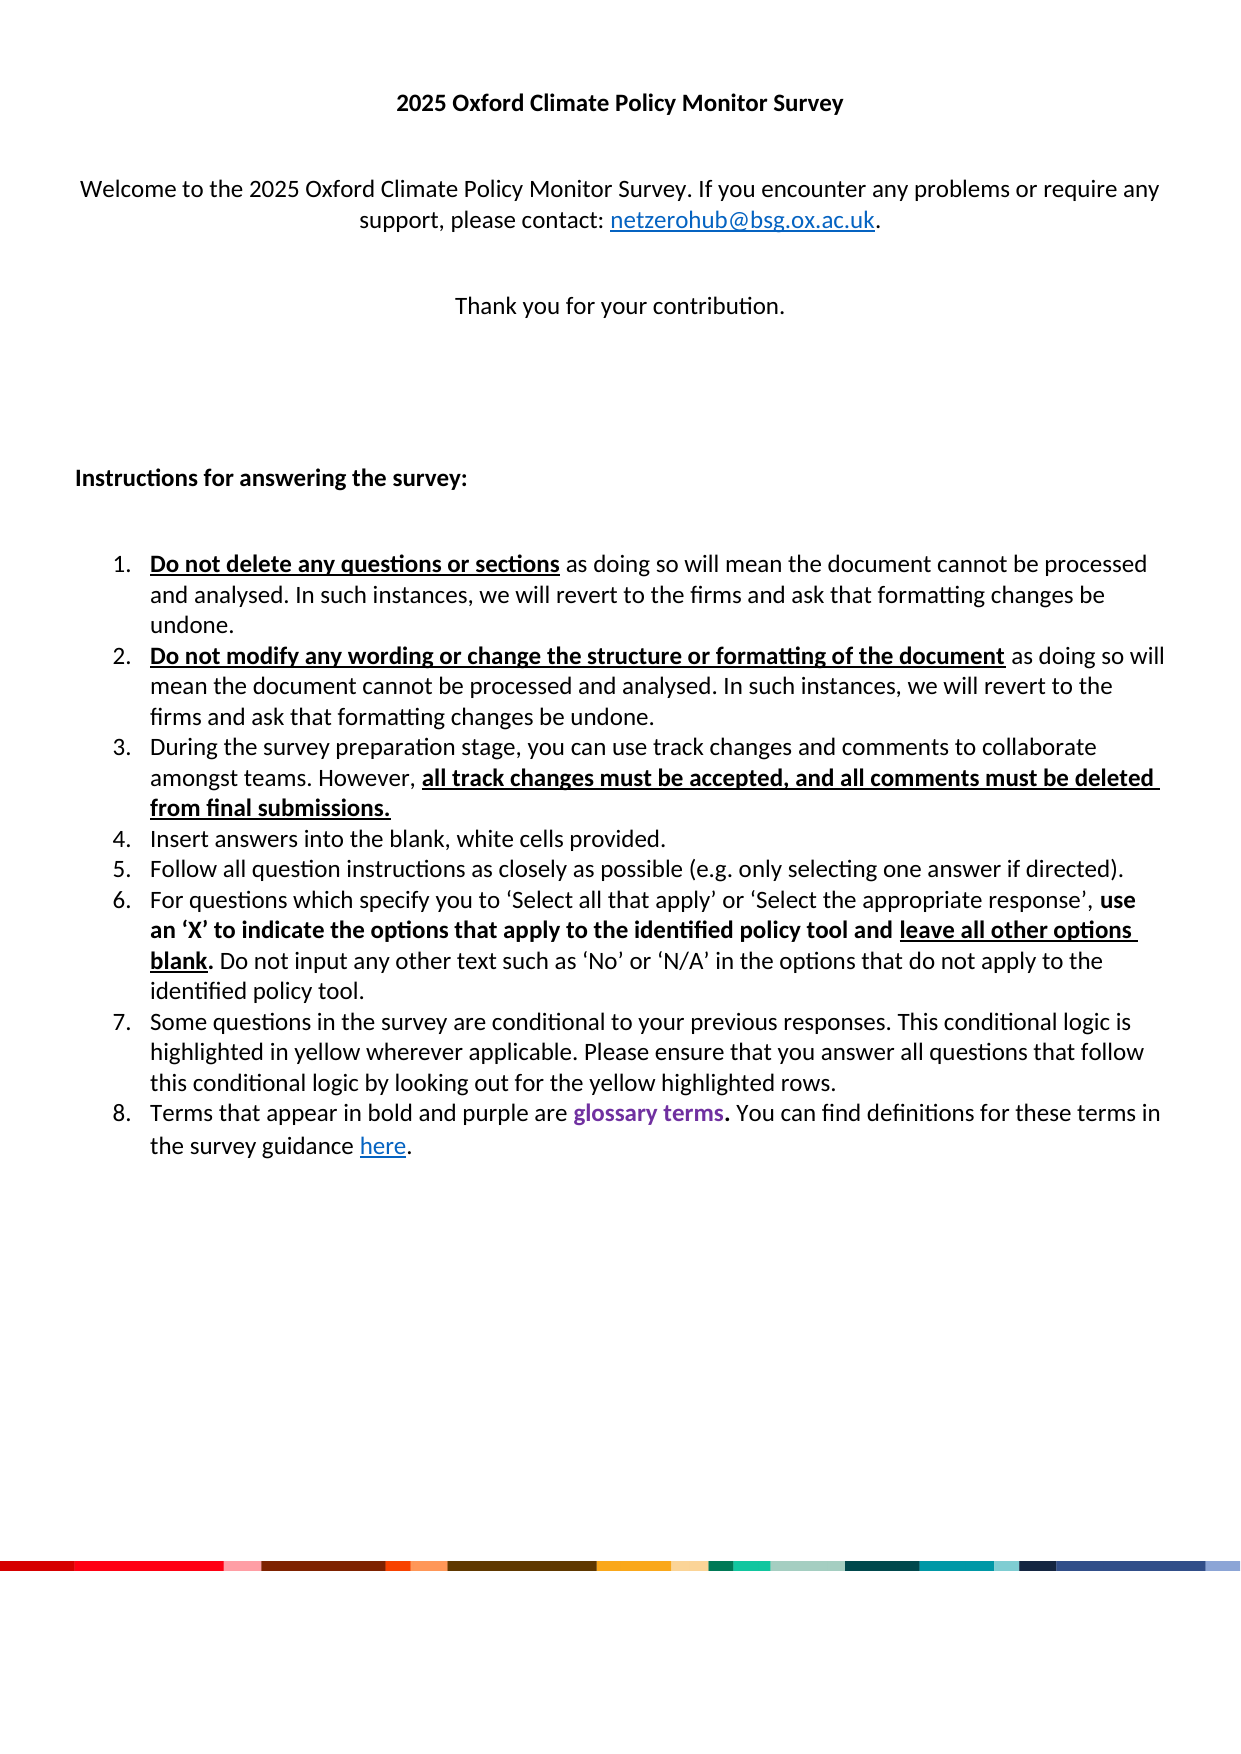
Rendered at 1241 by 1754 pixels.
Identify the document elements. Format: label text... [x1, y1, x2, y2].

list Follow all question instructions as closely as possible (e.g. only selecting one answer if directed). [112, 853, 1165, 884]
text Welcome to the 2025 Oxford Climate Policy Monitor Survey. If you encounter any problems or require any support, please contact: netzerohub@bsg.ox.ac.uk. [75, 173, 1165, 234]
list For questions which specify you to ‘Select all that apply’ or ‘Select the appropriate response’, use an ‘X’ to indicate the options that apply to the identified policy tool and leave all other options blank. Do not input any other text such as ‘No’ or ‘N/A’ in the options that do not apply to the identified policy tool. [112, 884, 1165, 1006]
picture [0, 1561, 1241, 1571]
text Thank you for your contribution. [75, 290, 1165, 321]
list During the survey preparation stage, you can use track changes and comments to collaborate amongst teams. However, all track changes must be accepted, and all comments must be deleted from final submissions. [112, 731, 1165, 823]
list Insert answers into the blank, white cells provided. [112, 823, 1165, 853]
list Do not delete any questions or sections as doing so will mean the document cannot be processed and analysed. In such instances, we will revert to the firms and ask that formatting changes be undone. [112, 548, 1165, 640]
text 2025 Oxford Climate Policy Monitor Survey [75, 87, 1165, 118]
list Some questions in the survey are conditional to your previous responses. This conditional logic is highlighted in yellow wherever applicable. Please ensure that you answer all questions that follow this conditional logic by looking out for the yellow highlighted rows. [112, 1006, 1165, 1098]
list Terms that appear in bold and purple are glossary terms. You can find definitions for these terms in the survey guidance here. [112, 1098, 1165, 1161]
text Instructions for answering the survey: [75, 462, 1165, 493]
list Do not modify any wording or change the structure or formatting of the document as doing so will mean the document cannot be processed and analysed. In such instances, we will revert to the firms and ask that formatting changes be undone. [112, 640, 1165, 731]
